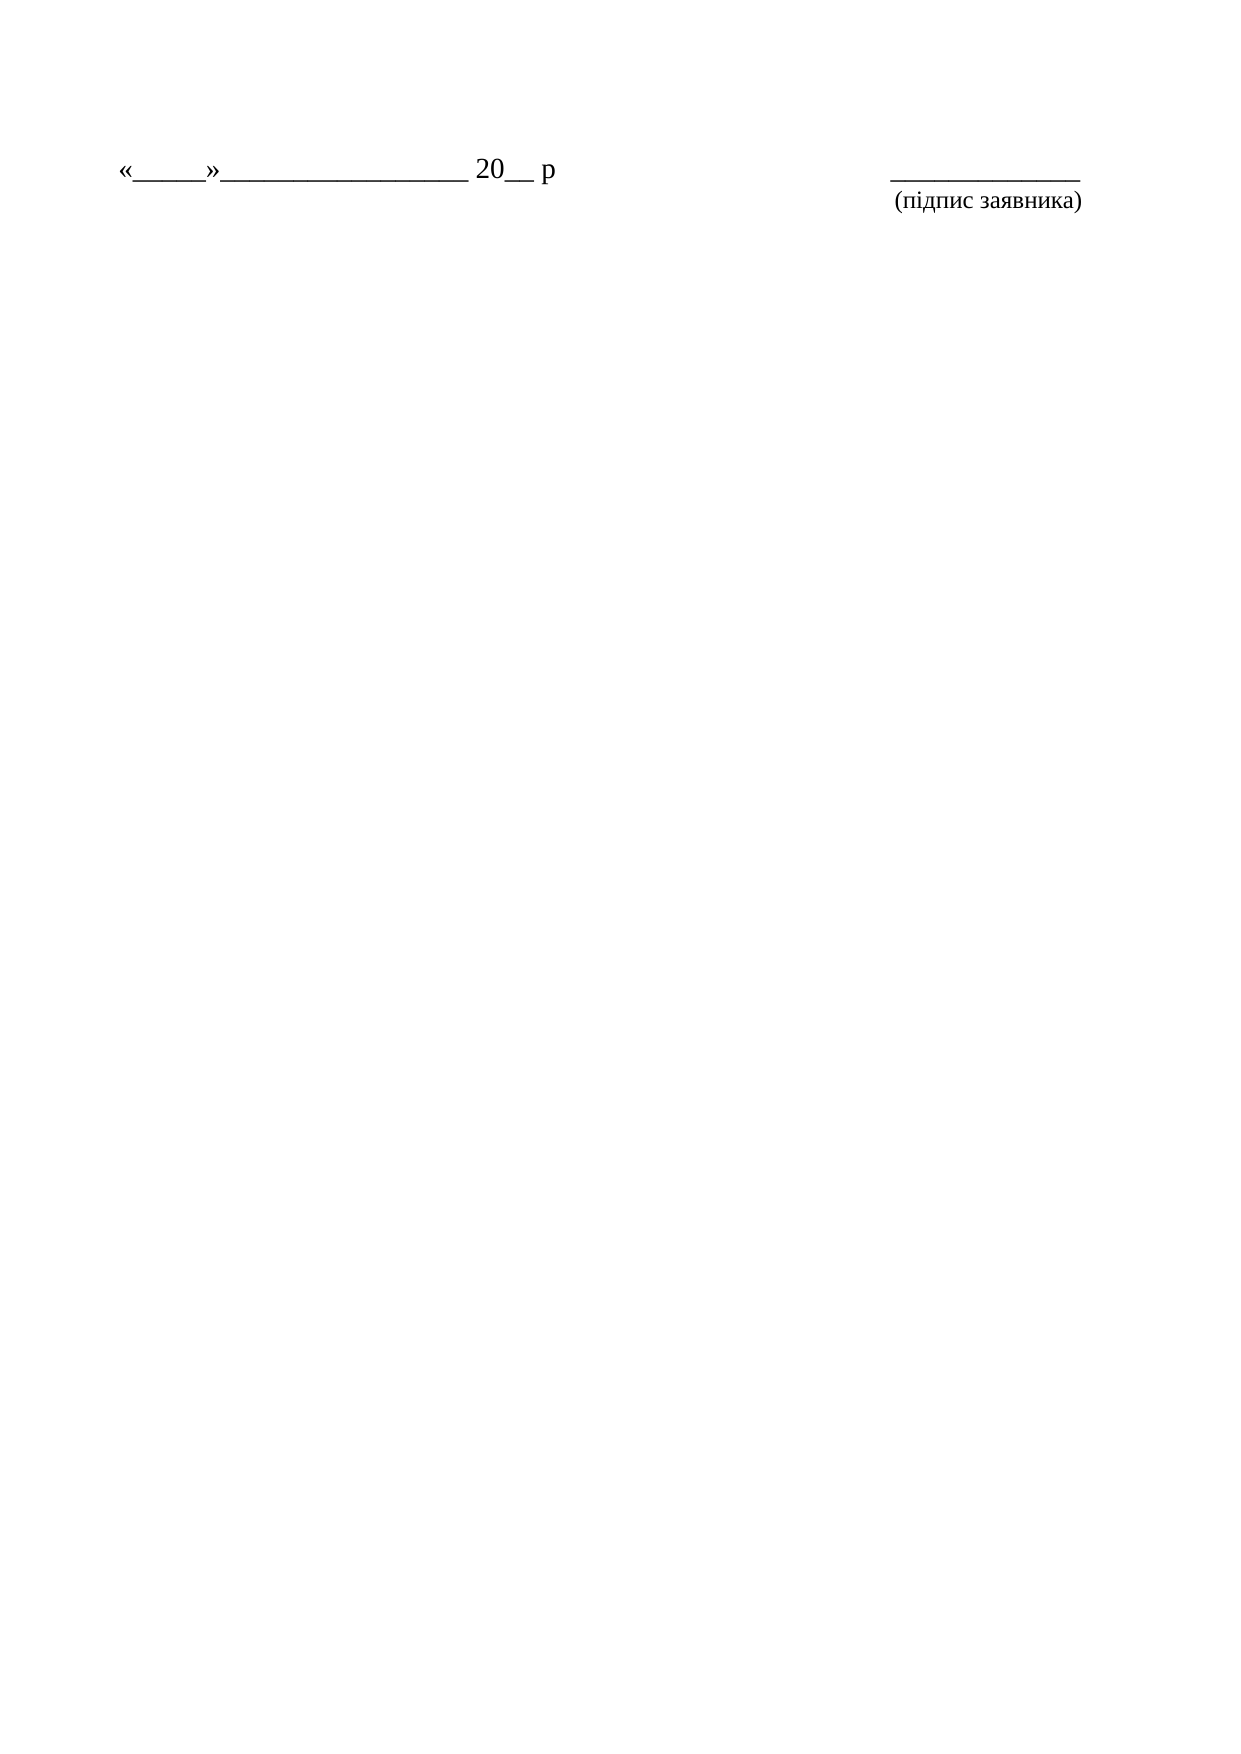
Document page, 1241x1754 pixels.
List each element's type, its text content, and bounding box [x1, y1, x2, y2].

text «_____»_________________ 20__ р _____________ [118, 152, 1122, 185]
text (підпис заявника) [118, 185, 1122, 214]
